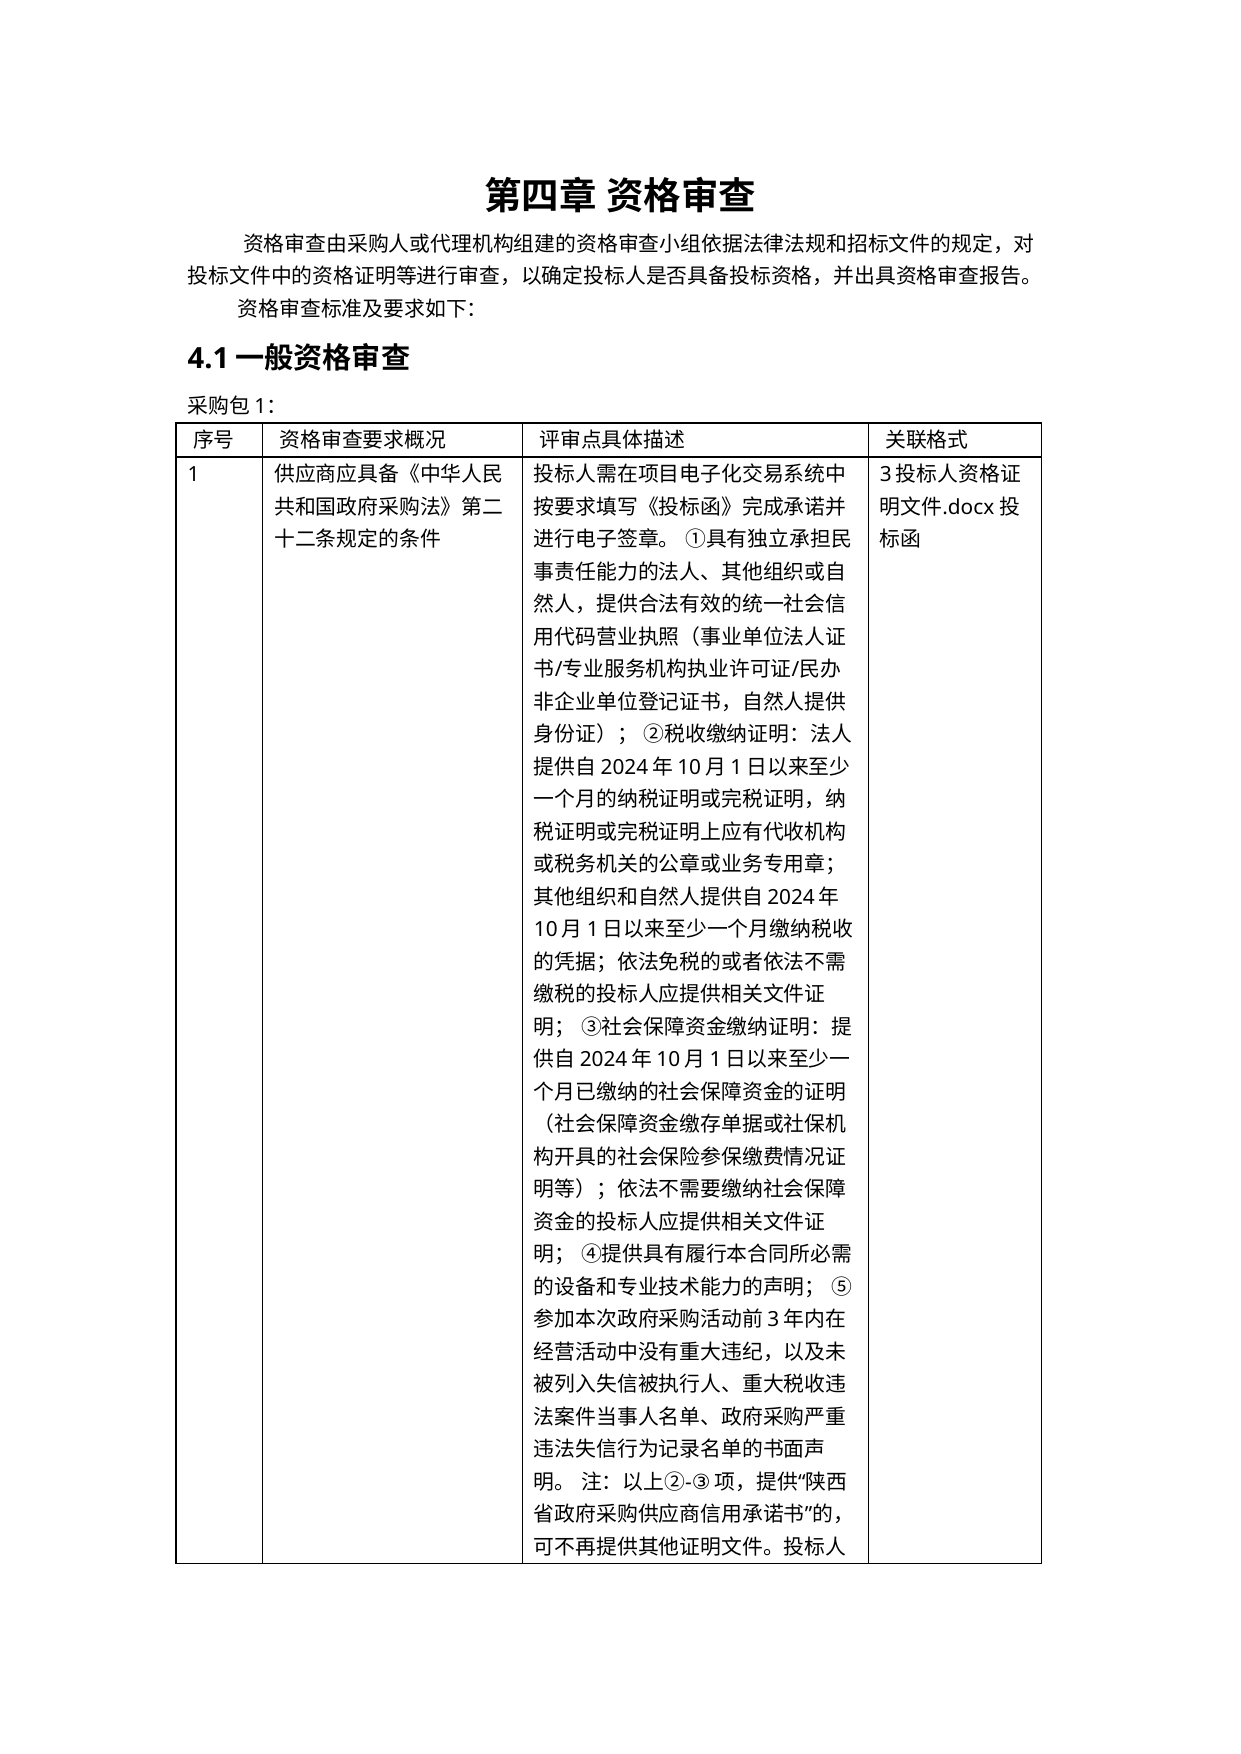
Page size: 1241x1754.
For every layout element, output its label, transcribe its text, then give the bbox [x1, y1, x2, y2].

text 资格审查标准及要求如下： [187, 292, 1053, 324]
table_header 序号 [177, 424, 262, 456]
text 4.1一般资格审查 [187, 324, 1053, 389]
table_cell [263, 458, 522, 1563]
text 第四章 资格审查 [187, 162, 1053, 227]
table_header 评审点具体描述 [523, 424, 868, 456]
text 采购包1： [187, 389, 1053, 422]
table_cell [523, 458, 868, 1563]
text 资格审查由采购人或代理机构组建的资格审查小组依据法律法规和招标文件的规定，对投标文件中的资格证明等进行审查，以确定投标人是否具备投标资格，并出具资格审查报告。 [187, 227, 1053, 292]
table_cell 1 [177, 458, 262, 1563]
table_cell 3投标人资格证明文件.docx 投标函 [869, 458, 1041, 1563]
table_header 资格审查要求概况 [263, 424, 522, 456]
table_header 关联格式 [869, 424, 1041, 456]
